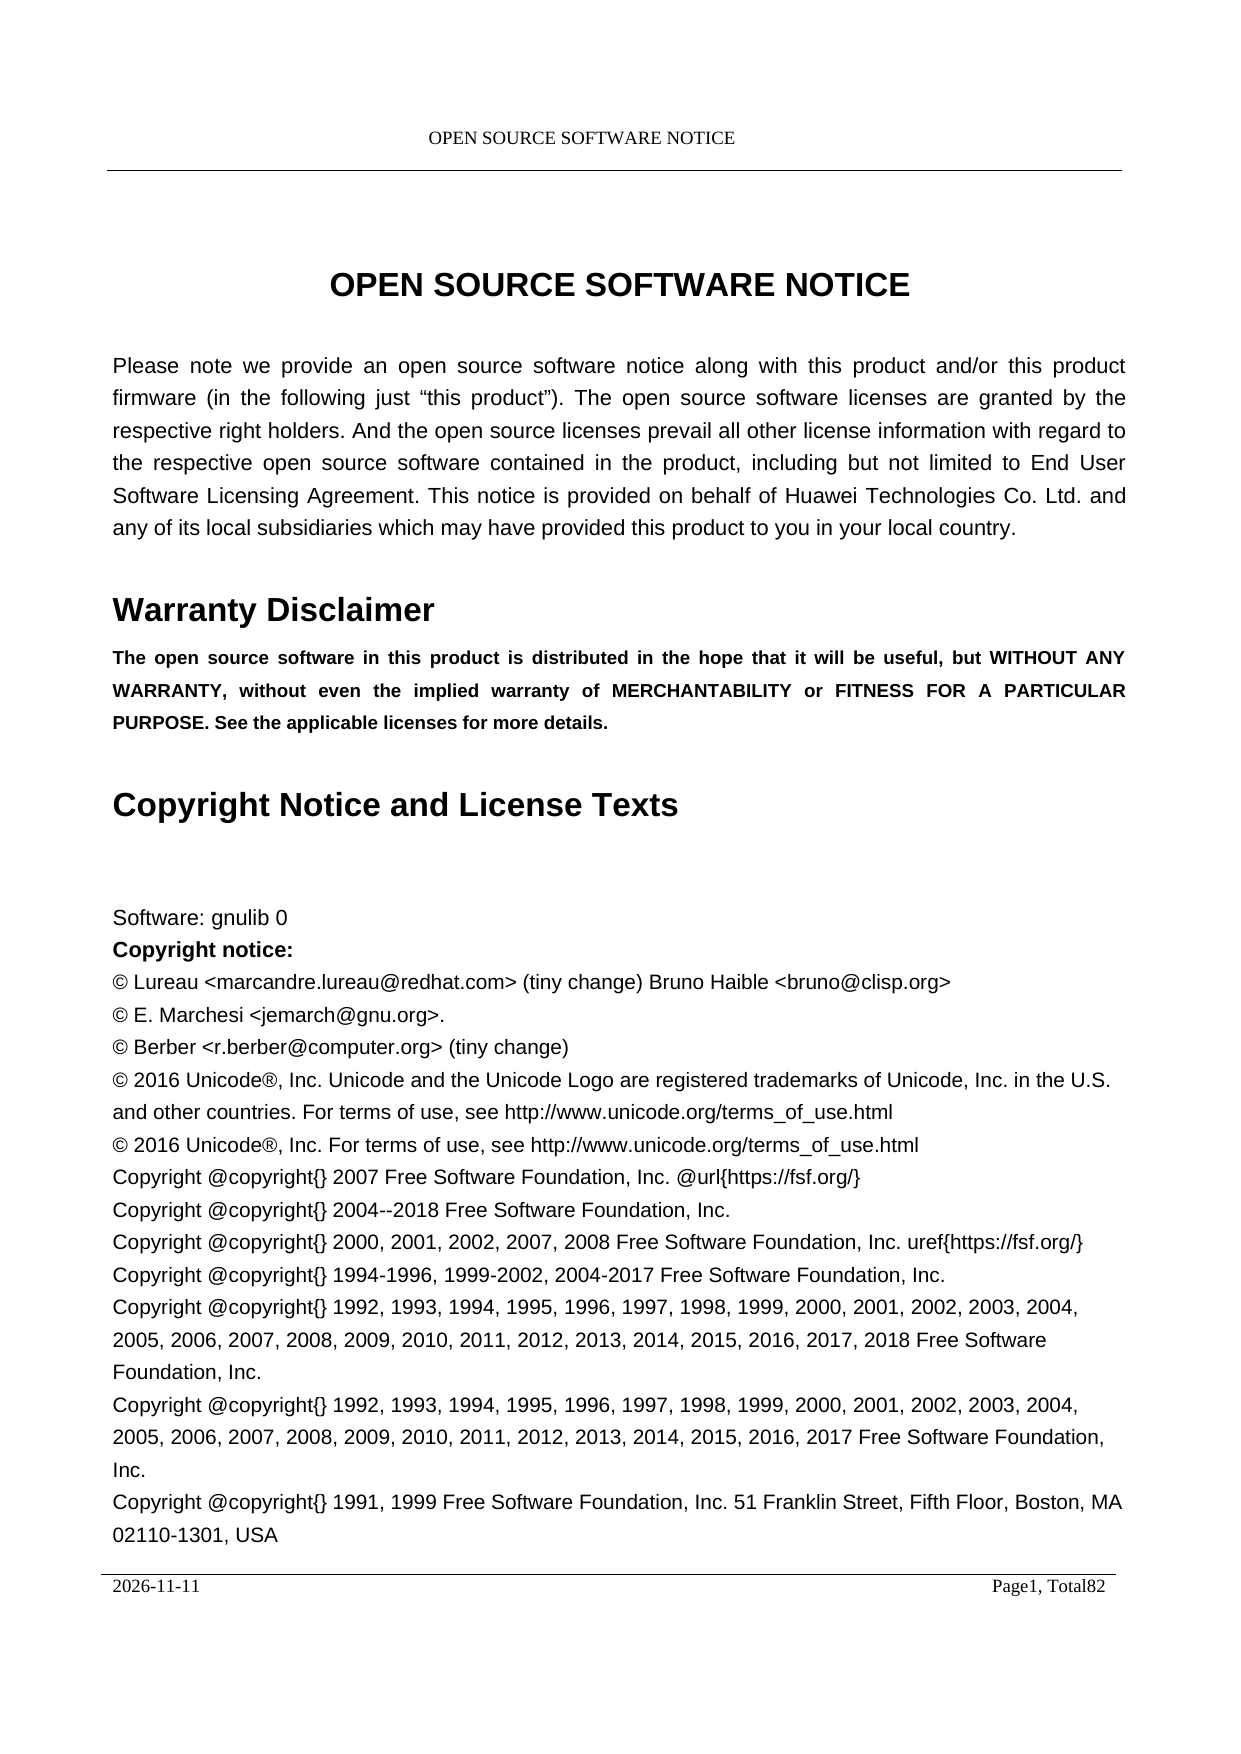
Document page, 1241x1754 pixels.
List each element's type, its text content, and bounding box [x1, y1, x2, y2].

text Copyright @copyright{} 1991, 1999 Free Software Foundation, Inc. 51 Franklin Street, Fifth Floor, Boston, MA 02110-1301, USA [112, 1486, 1128, 1551]
text © 2016 Unicode®, Inc. Unicode and the Unicode Logo are registered trademarks of Unicode, Inc. in the U.S. and other countries. For terms of use, see http://www.unicode.org/terms_of_use.html [112, 1063, 1128, 1128]
text Copyright notice: [112, 933, 1128, 966]
text Software: gnulib 0 [112, 901, 1128, 933]
text © 2016 Unicode®, Inc. For terms of use, see http://www.unicode.org/terms_of_use.html [112, 1128, 1128, 1161]
text Warranty Disclaimer [112, 576, 1128, 641]
text Copyright Notice and License Texts [112, 771, 1128, 836]
text Please note we provide an open source software notice along with this product and/or this product firmware (in the following just “this product”). The open source software licenses are granted by the respective right holders. And the open source licenses prevail all other license information with regard to the respective open source software contained in the product, including but not limited to End User Software Licensing Agreement. This notice is provided on behalf of Huawei Technologies Co. Ltd. and any of its local subsidiaries which may have provided this product to you in your local country. [112, 349, 1128, 544]
text © Berber <r.berber@computer.org> (tiny change) [112, 1031, 1128, 1063]
text © E. Marchesi <jemarch@gnu.org>. [112, 998, 1128, 1031]
text Copyright @copyright{} 2000, 2001, 2002, 2007, 2008 Free Software Foundation, Inc. uref{https://fsf.org/} [112, 1226, 1128, 1258]
text © Lureau <marcandre.lureau@redhat.com> (tiny change) Bruno Haible <bruno@clisp.org> [112, 966, 1128, 998]
text Copyright @copyright{} 2004--2018 Free Software Foundation, Inc. [112, 1193, 1128, 1226]
text OPEN SOURCE SOFTWARE NOTICE [112, 251, 1128, 316]
text Copyright @copyright{} 1992, 1993, 1994, 1995, 1996, 1997, 1998, 1999, 2000, 2001, 2002, 2003, 2004, 2005, 2006, 2007, 2008, 2009, 2010, 2011, 2012, 2013, 2014, 2015, 2016, 2017 Free Software Foundation, Inc. [112, 1388, 1128, 1486]
text Copyright @copyright{} 1994-1996, 1999-2002, 2004-2017 Free Software Foundation, Inc. [112, 1258, 1128, 1291]
text Copyright @copyright{} 1992, 1993, 1994, 1995, 1996, 1997, 1998, 1999, 2000, 2001, 2002, 2003, 2004, 2005, 2006, 2007, 2008, 2009, 2010, 2011, 2012, 2013, 2014, 2015, 2016, 2017, 2018 Free Software Foundation, Inc. [112, 1291, 1128, 1388]
text The open source software in this product is distributed in the hope that it will be useful, but WITHOUT ANY WARRANTY, without even the implied warranty of MERCHANTABILITY or FITNESS FOR A PARTICULAR PURPOSE. See the applicable licenses for more details. [112, 641, 1128, 739]
text Copyright @copyright{} 2007 Free Software Foundation, Inc. @url{https://fsf.org/} [112, 1161, 1128, 1193]
